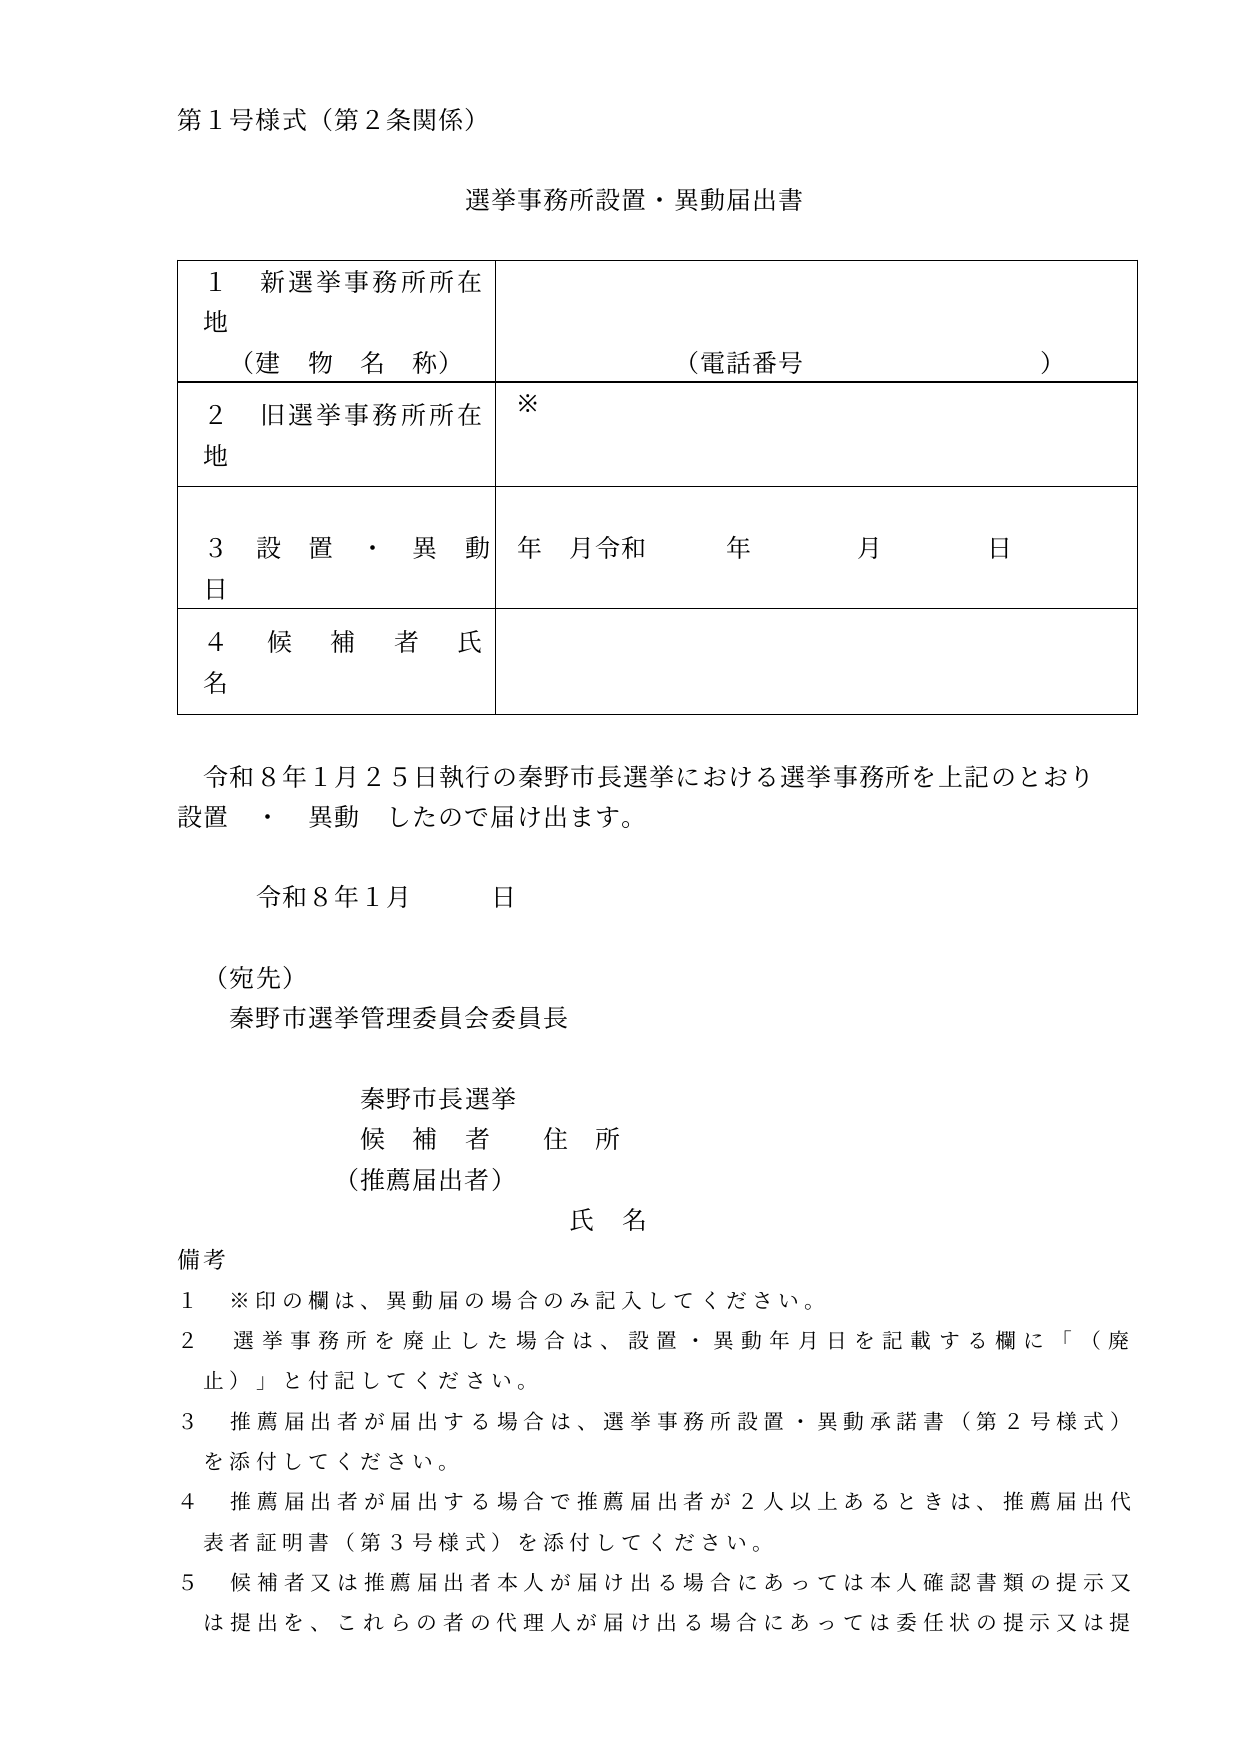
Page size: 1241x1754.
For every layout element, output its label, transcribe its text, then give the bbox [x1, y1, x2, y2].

table_header １ 新選挙事務所所在地 （建 物 名 称） [178, 261, 495, 381]
table_cell ３ 設置・異動年月日 [178, 487, 495, 607]
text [177, 1561, 1137, 1642]
text ３ 推薦届出者が届出する場合は、選挙事務所設置・異動承諾書（第２号様式）を添付してください。 [177, 1400, 1137, 1481]
text 令和８年１月２５日執行の秦野市長選挙における選挙事務所を上記のとおり 設置 ・ 異動 したので届け出ます。 [177, 755, 1096, 836]
text 秦野市選挙管理委員会委員長 [177, 997, 1092, 1037]
text ４ 推薦届出者が届出する場合で推薦届出者が２人以上あるときは、推薦届出代表者証明書（第３号様式）を添付してください。 [177, 1481, 1137, 1561]
text ２ 選挙事務所を廃止した場合は、設置・異動年月日を記載する欄に「（廃止）」と付記してください。 [177, 1319, 1137, 1400]
table_cell ２ 旧選挙事務所所在地 [178, 383, 495, 486]
table_cell ４ 候 補 者 氏 名 [178, 609, 495, 714]
text 第１号様式（第２条関係） [177, 98, 1092, 138]
text 備考 [177, 1239, 1092, 1279]
text １ ※印の欄は、異動届の場合のみ記入してください。 [177, 1279, 1137, 1319]
table_cell 令和 年 月 日 [496, 487, 1137, 607]
text 令和８年１月 日 [177, 876, 1092, 916]
table_cell ※ [496, 383, 1137, 486]
table_cell [496, 609, 1137, 714]
table_header （電話番号 ） [496, 261, 1137, 381]
text 選挙事務所設置・異動届出書 [177, 179, 1092, 219]
text 秦野市長選挙 [177, 1077, 1092, 1118]
text 氏 名 [177, 1198, 1092, 1239]
text （推薦届出者） [177, 1158, 1092, 1198]
text （宛先） [177, 957, 1092, 997]
text 候 補 者 住 所 [177, 1118, 1092, 1158]
